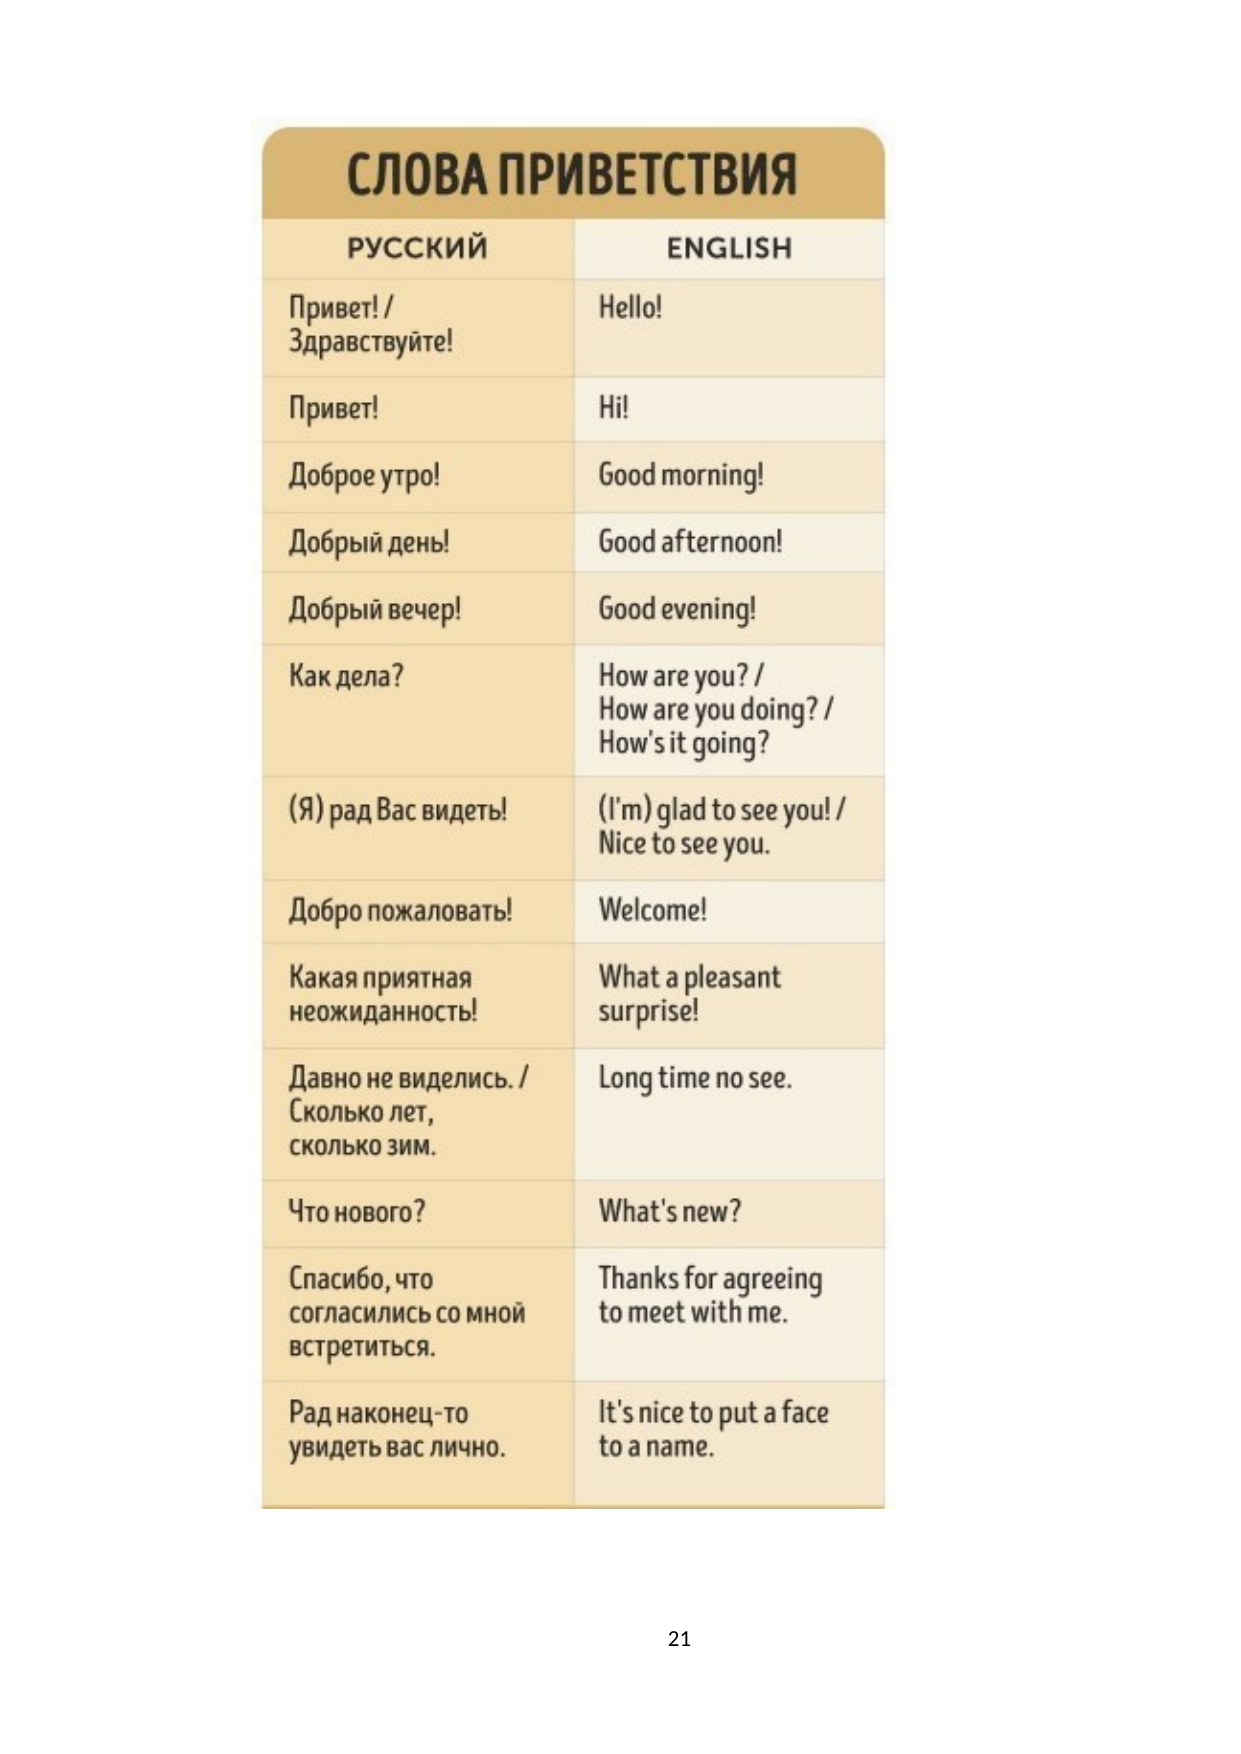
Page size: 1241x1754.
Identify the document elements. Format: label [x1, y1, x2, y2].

picture [251, 118, 897, 1509]
